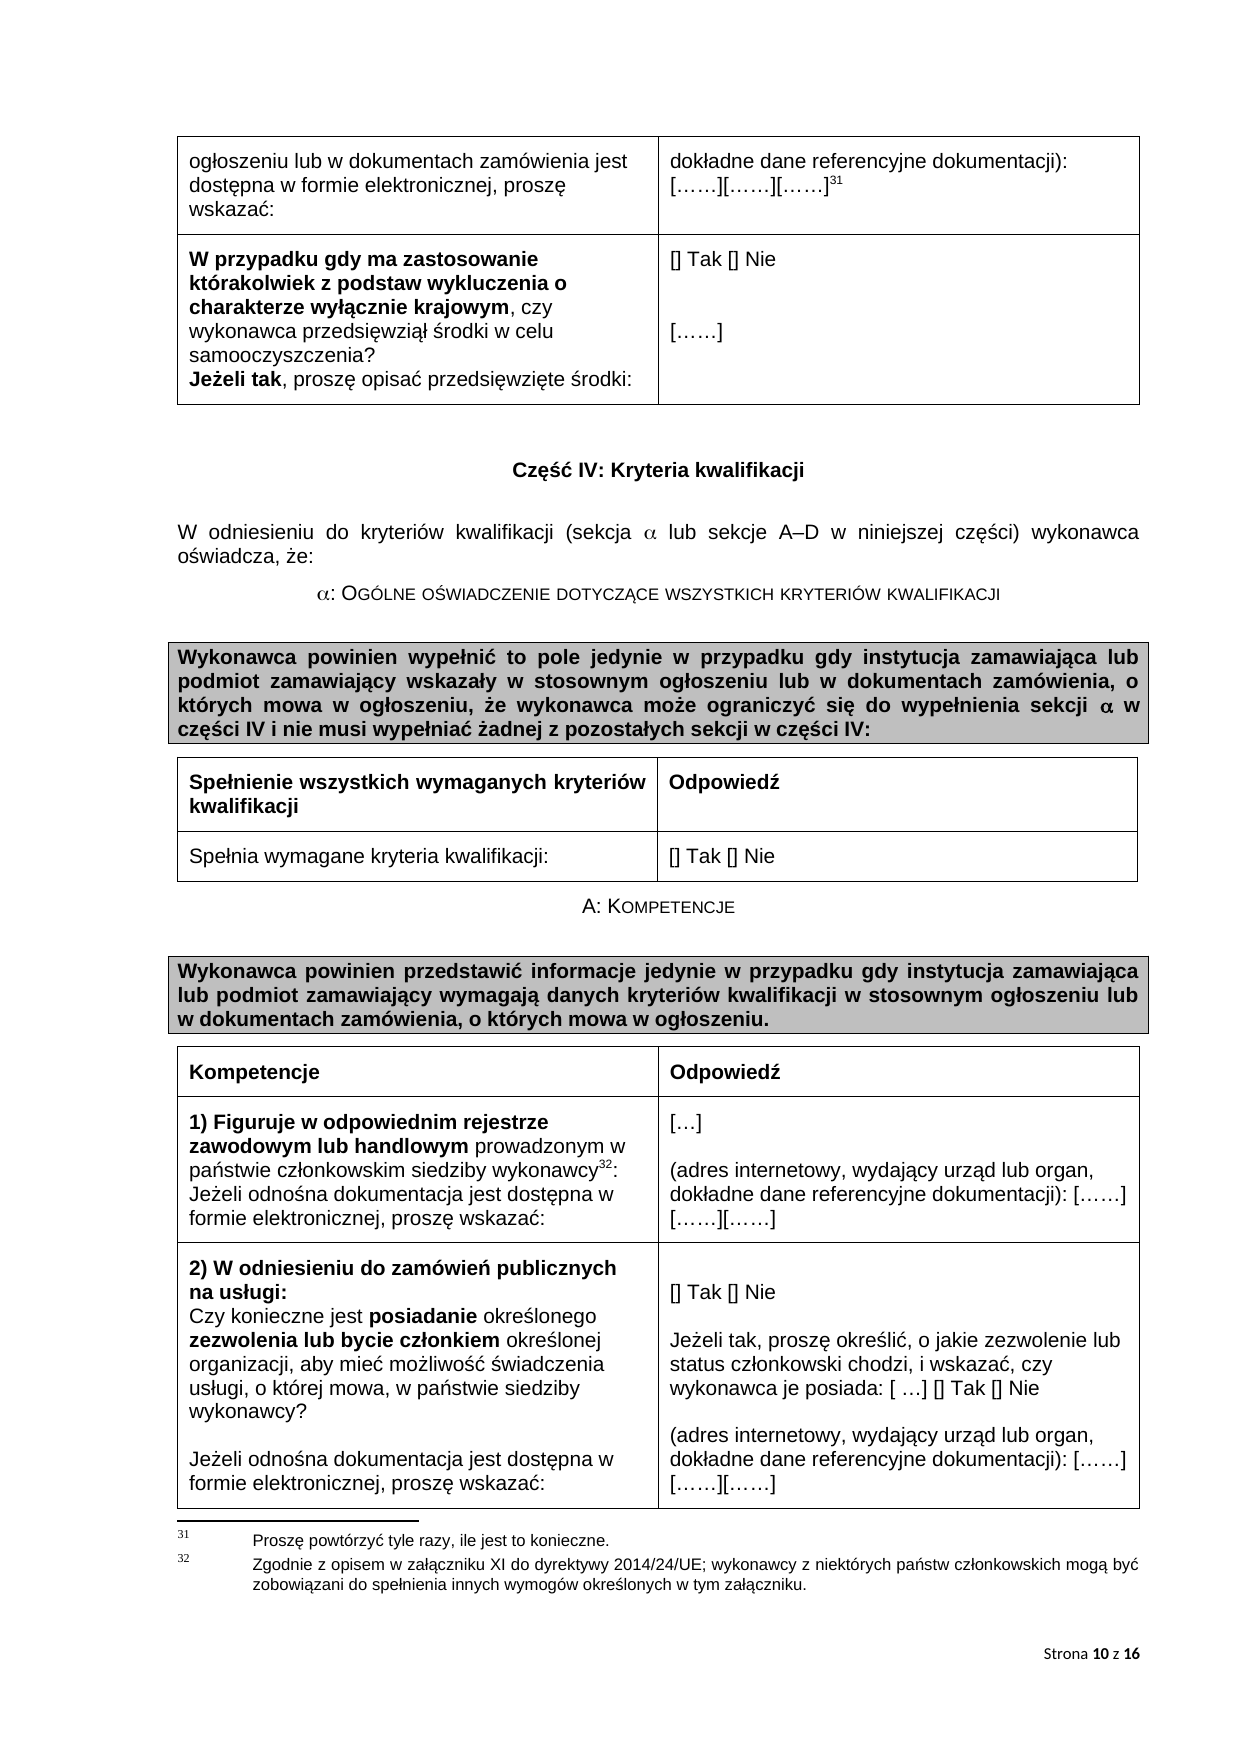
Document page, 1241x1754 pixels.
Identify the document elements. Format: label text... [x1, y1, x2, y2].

table_cell [] Tak [] Nie [658, 832, 1137, 881]
table_header Kompetencje [178, 1047, 658, 1096]
table_header Spełnienie wszystkich wymaganych kryteriów kwalifikacji [178, 758, 657, 831]
text Wykonawca powinien przedstawić informacje jedynie w przypadku gdy instytucja zamawiająca lub podmiot zamawiający wymagają danych kryteriów kwalifikacji w stosownym ogłoszeniu lub w dokumentach zamówienia, o których mowa w ogłoszeniu. [169, 957, 1148, 1033]
table_cell [] Tak [] Nie Jeżeli tak, proszę określić, o jakie zezwolenie lub status członkowski chodzi, i wskazać, czy wykonawca je posiada: [ …] [] Tak [] Nie (adres internetowy, wydający urząd lub organ, dokładne dane referencyjne dokumentacji): [……][……][……] [659, 1243, 1139, 1508]
text A: Kompetencje [177, 894, 1140, 918]
table_cell 1) Figuruje w odpowiednim rejestrze zawodowym lub handlowym prowadzonym w państwie członkowskim siedziby wykonawcy: Jeżeli odnośna dokumentacja jest dostępna w formie elektronicznej, proszę wskazać: [178, 1097, 658, 1242]
table_header Odpowiedź [658, 758, 1137, 831]
table_cell 2) W odniesieniu do zamówień publicznych na usługi: Czy konieczne jest posiadanie określonego zezwolenia lub bycie członkiem określonej organizacji, aby mieć możliwość świadczenia usługi, o której mowa, w państwie siedziby wykonawcy? Jeżeli odnośna dokumentacja jest dostępna w formie elektronicznej, proszę wskazać: [178, 1243, 658, 1508]
table_cell […] (adres internetowy, wydający urząd lub organ, dokładne dane referencyjne dokumentacji): [……][……][……] [659, 1097, 1139, 1242]
text Wykonawca powinien wypełnić to pole jedynie w przypadku gdy instytucja zamawiająca lub podmiot zamawiający wskazały w stosownym ogłoszeniu lub w dokumentach zamówienia, o których mowa w ogłoszeniu, że wykonawca może ograniczyć się do wypełnienia sekcji w części IV i nie musi wypełniać żadnej z pozostałych sekcji w części IV: [169, 643, 1148, 743]
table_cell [178, 137, 658, 234]
table_cell Spełnia wymagane kryteria kwalifikacji: [178, 832, 657, 881]
table_cell [] Tak [] Nie [……] [659, 235, 1139, 403]
table_header Odpowiedź [659, 1047, 1139, 1096]
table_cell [659, 137, 1139, 234]
table_cell W przypadku gdy ma zastosowanie którakolwiek z podstaw wykluczenia o charakterze wyłącznie krajowym, czy wykonawca przedsięwziął środki w celu samooczyszczenia? Jeżeli tak, proszę opisać przedsięwzięte środki: [178, 235, 658, 403]
text Część IV: Kryteria kwalifikacji [177, 458, 1140, 482]
text : Ogólne oświadczenie dotyczące wszystkich kryteriów kwalifikacji [177, 580, 1140, 604]
text W odniesieniu do kryteriów kwalifikacji (sekcja lub sekcje A–D w niniejszej części) wykonawca oświadcza, że: [177, 520, 1140, 568]
